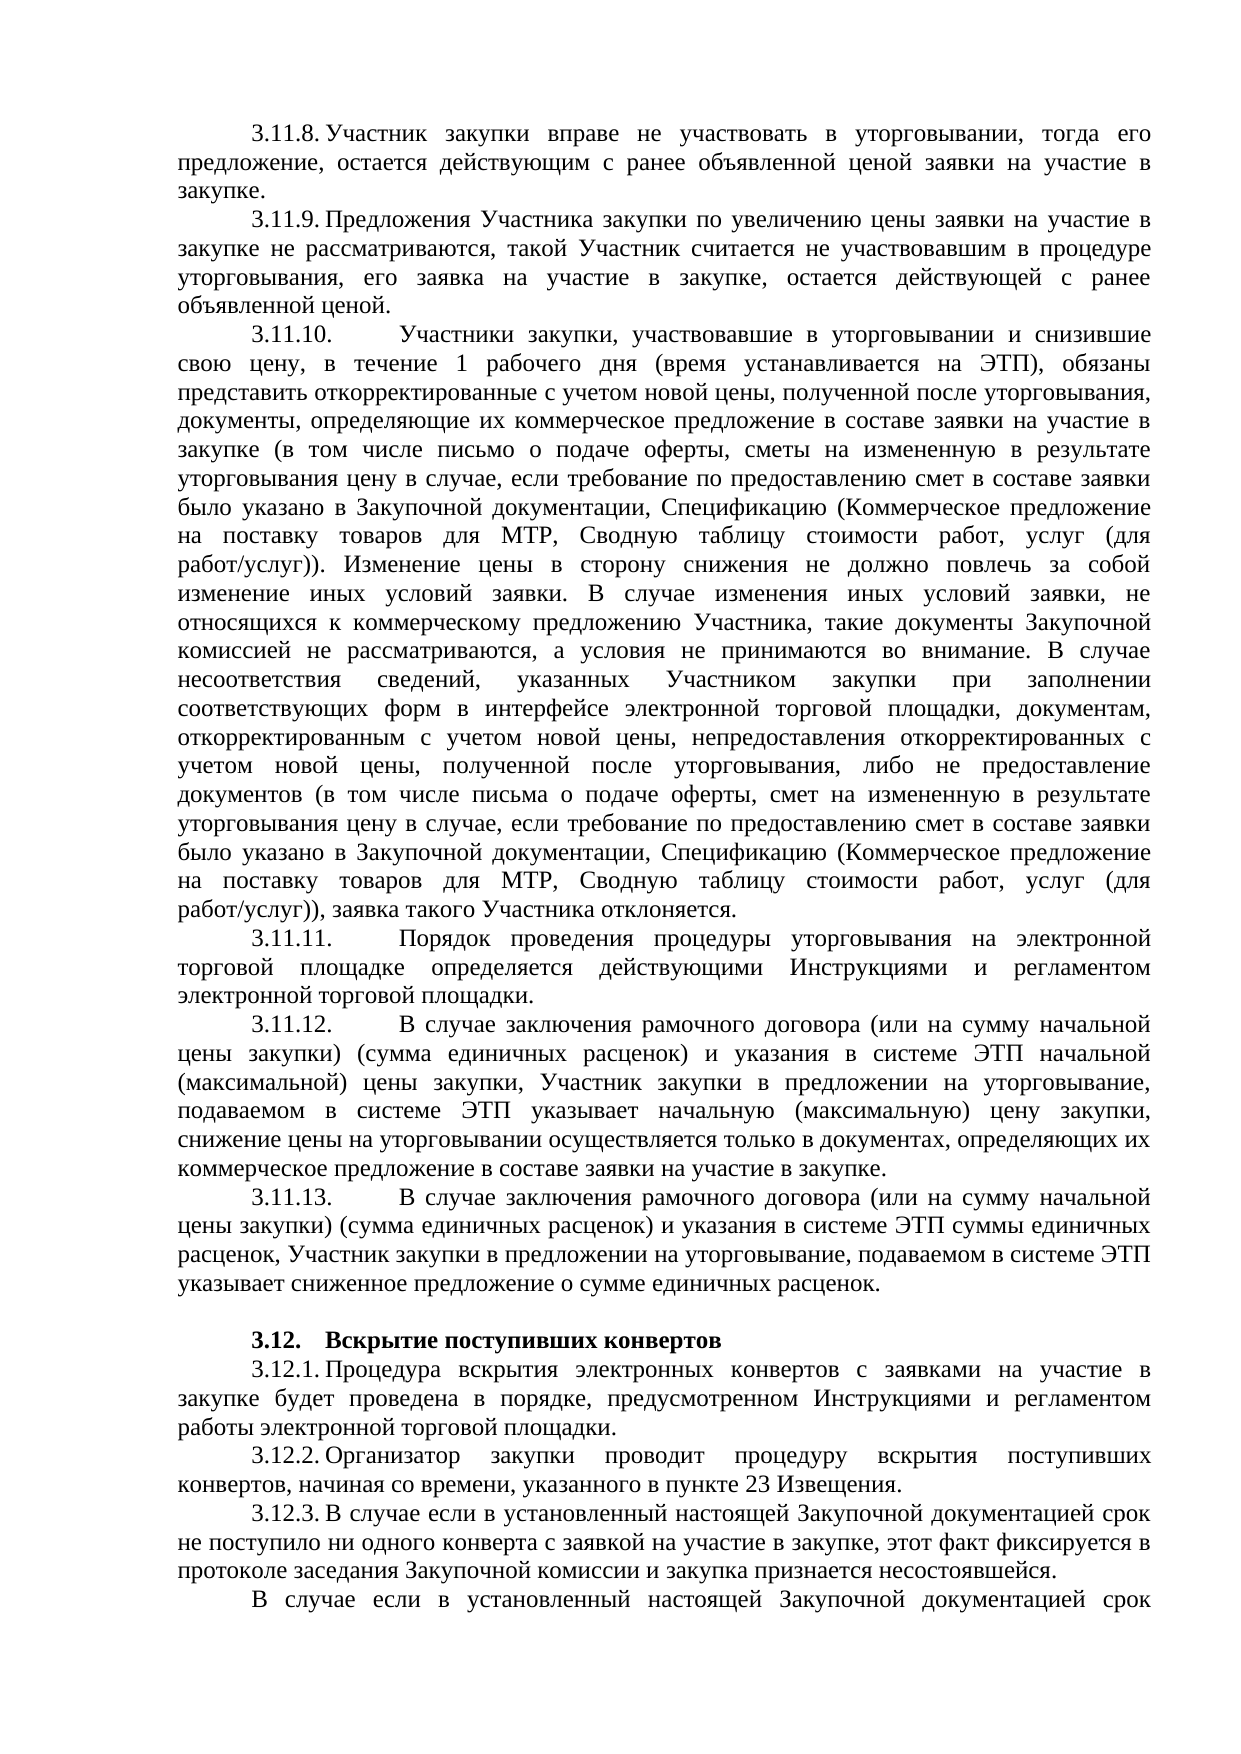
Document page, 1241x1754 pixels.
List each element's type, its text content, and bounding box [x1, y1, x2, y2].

list В случае если в установленный настоящей Закупочной документацией срок не поступило ни одного конверта с заявкой на участие в закупке, этот факт фиксируется в протоколе заседания Закупочной комиссии и закупка признается несостоявшейся. [177, 1498, 1152, 1584]
list Процедура вскрытия электронных конвертов с заявками на участие в закупке будет проведена в порядке, предусмотренном Инструкциями и регламентом работы электронной торговой площадки. [177, 1354, 1152, 1441]
list В случае заключения рамочного договора (или на сумму начальной цены закупки) (сумма единичных расценок) и указания в системе ЭТП суммы единичных расценок, Участник закупки в предложении на уторговывание, подаваемом в системе ЭТП указывает сниженное предложение о сумме единичных расценок. [177, 1182, 1152, 1297]
list Организатор закупки проводит процедуру вскрытия поступивших конвертов, начиная со времени, указанного в пункте 23 Извещения. [177, 1441, 1152, 1498]
list Участник закупки вправе не участвовать в уторговывании, тогда его предложение, остается действующим с ранее объявленной ценой заявки на участие в закупке. [177, 118, 1152, 204]
list Вскрытие поступивших конвертов [177, 1326, 1152, 1354]
list Порядок проведения процедуры уторговывания на электронной торговой площадке определяется действующими Инструкциями и регламентом электронной торговой площадки. [177, 923, 1152, 1009]
list Участники закупки, участвовавшие в уторговывании и снизившие свою цену, в течение 1 рабочего дня (время устанавливается на ЭТП), обязаны представить откорректированные с учетом новой цены, полученной после уторговывания, документы, определяющие их коммерческое предложение в составе заявки на участие в закупке (в том числе письмо о подаче оферты, сметы на измененную в результате уторговывания цену в случае, если требование по предоставлению смет в составе заявки было указано в Закупочной документации, Спецификацию (Коммерческое предложение на поставку товаров для МТР, Сводную таблицу стоимости работ, услуг (для работ/услуг)). Изменение цены в сторону снижения не должно повлечь за собой изменение иных условий заявки. В случае изменения иных условий заявки, не относящихся к коммерческому предложению Участника, такие документы Закупочной комиссией не рассматриваются, а условия не принимаются во внимание. В случае несоответствия сведений, указанных Участником закупки при заполнении соответствующих форм в интерфейсе электронной торговой площадки, документам, откорректированным с учетом новой цены, непредоставления откорректированных с учетом новой цены, полученной после уторговывания, либо не предоставление документов (в том числе письма о подаче оферты, смет на измененную в результате уторговывания цену в случае, если требование по предоставлению смет в составе заявки было указано в Закупочной документации, Спецификацию (Коммерческое предложение на поставку товаров для МТР, Сводную таблицу стоимости работ, услуг (для работ/услуг)), заявка такого Участника отклоняется. [177, 319, 1152, 923]
list В случае заключения рамочного договора (или на сумму начальной цены закупки) (сумма единичных расценок) и указания в системе ЭТП начальной (максимальной) цены закупки, Участник закупки в предложении на уторговывание, подаваемом в системе ЭТП указывает начальную (максимальную) цену закупки, снижение цены на уторговывании осуществляется только в документах, определяющих их коммерческое предложение в составе заявки на участие в закупке. [177, 1009, 1152, 1182]
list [177, 1584, 1152, 1613]
list Предложения Участника закупки по увеличению цены заявки на участие в закупке не рассматриваются, такой Участник считается не участвовавшим в процедуре уторговывания, его заявка на участие в закупке, остается действующей с ранее объявленной ценой. [177, 204, 1152, 319]
